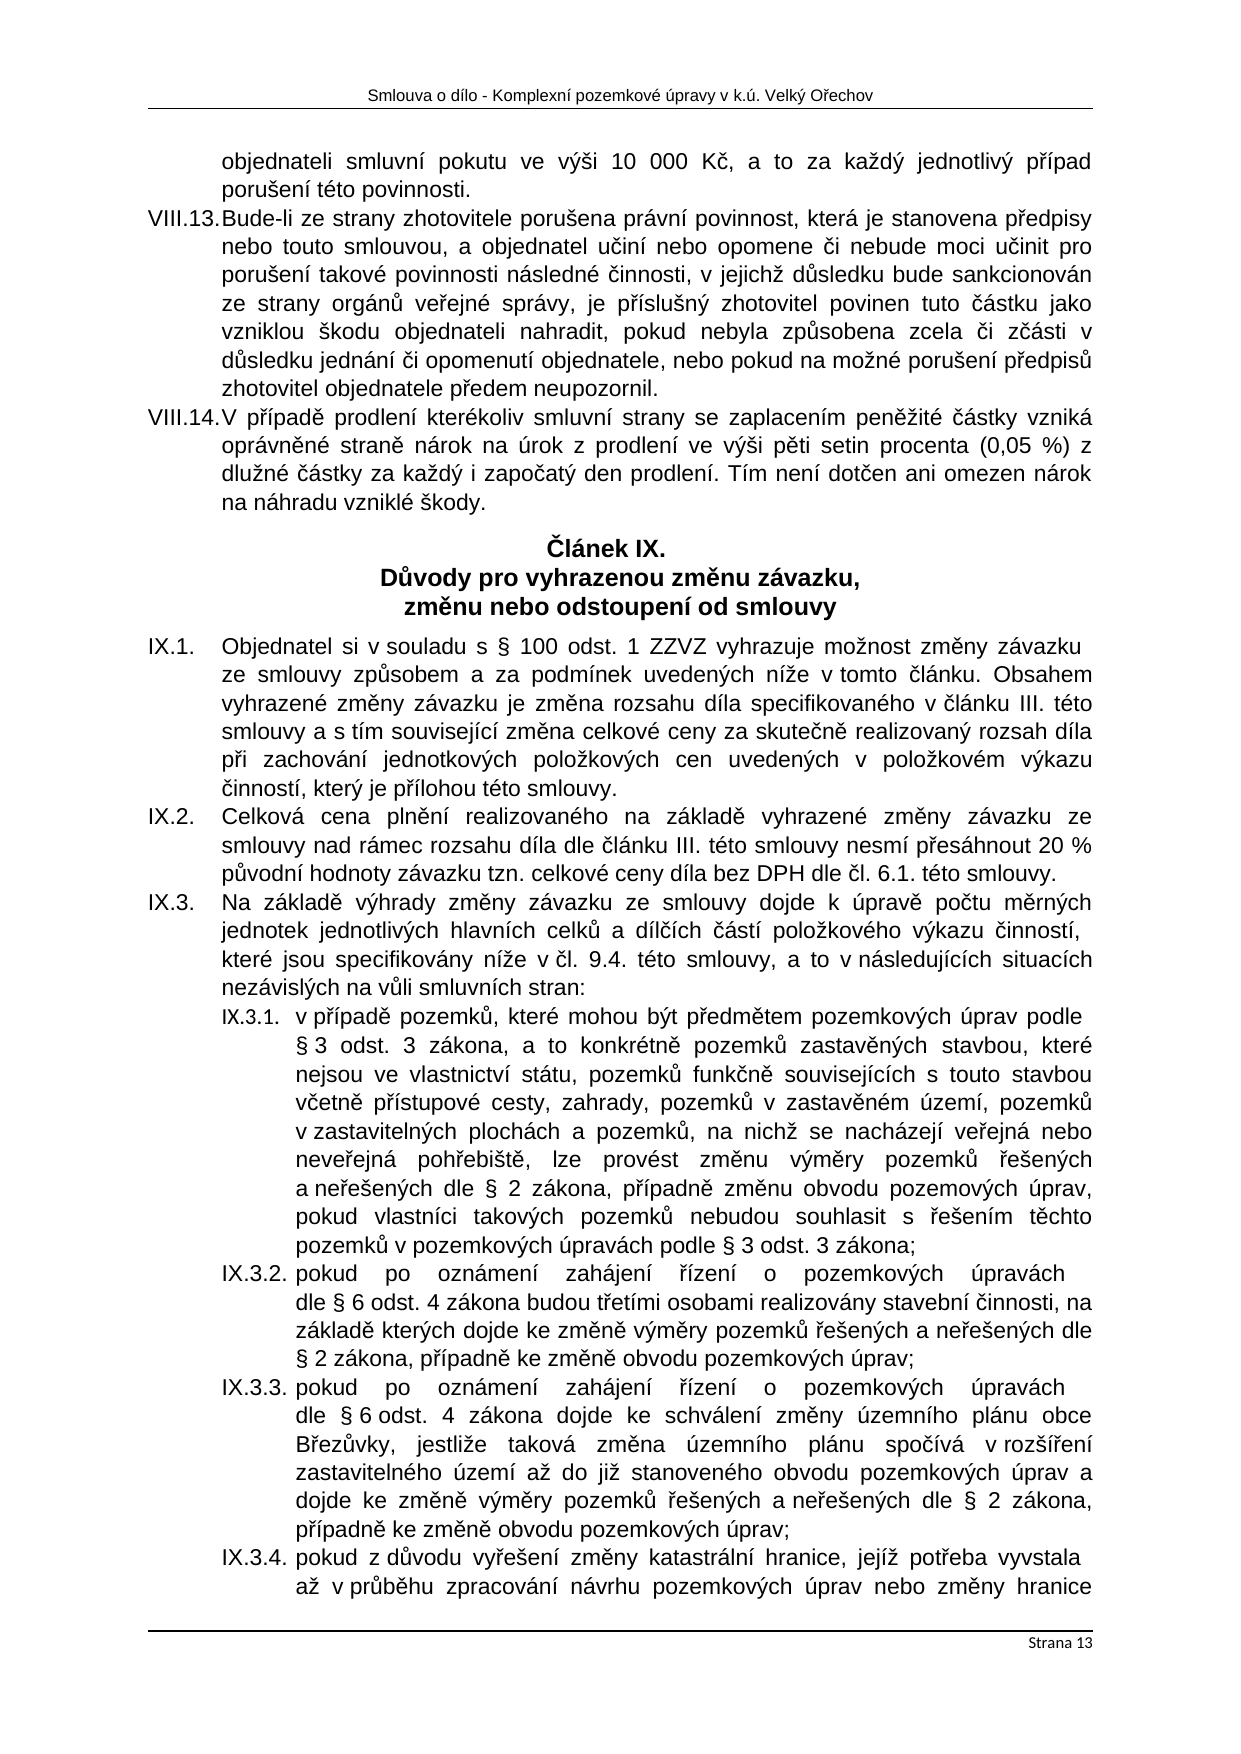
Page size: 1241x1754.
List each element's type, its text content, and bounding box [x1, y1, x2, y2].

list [221, 1544, 1093, 1599]
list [148, 148, 1093, 202]
subtitle změnu nebo odstoupení od smlouvy [148, 591, 1093, 620]
list Celková cena plnění realizovaného na základě vyhrazené změny závazku ze smlouvy nad rámec rozsahu díla dle článku III. této smlouvy nesmí přesáhnout 20 % původní hodnoty závazku tzn. celkové ceny díla bez DPH dle čl. 6.1. této smlouvy. [148, 803, 1093, 887]
list v případě pozemků, které mohou být předmětem pozemkových úprav podle § 3 odst. 3 zákona, a to konkrétně pozemků zastavěných stavbou, které nejsou ve vlastnictví státu, pozemků funkčně souvisejících s touto stavbou včetně přístupové cesty, zahrady, pozemků v zastavěném území, pozemků v zastavitelných plochách a pozemků, na nichž se nacházejí veřejná nebo neveřejná pohřebiště, lze provést změnu výměry pozemků řešených a neřešených dle § 2 zákona, případně změnu obvodu pozemových úprav, pokud vlastníci takových pozemků nebudou souhlasit s řešením těchto pozemků v pozemkových úpravách podle § 3 odst. 3 zákona; [221, 1002, 1093, 1258]
list Objednatel si v souladu s § 100 odst. 1 ZZVZ vyhrazuje možnost změny závazku ze smlouvy způsobem a za podmínek uvedených níže v tomto článku. Obsahem vyhrazené změny závazku je změna rozsahu díla specifikovaného v článku III. této smlouvy a s tím související změna celkové ceny za skutečně realizovaný rozsah díla při zachování jednotkových položkových cen uvedených v položkovém výkazu činností, který je přílohou této smlouvy. [148, 633, 1093, 801]
list Na základě výhrady změny závazku ze smlouvy dojde k úpravě počtu měrných jednotek jednotlivých hlavních celků a dílčích částí položkového výkazu činností, které jsou specifikovány níže v čl. 9.4. této smlouvy, a to v následujících situacích nezávislých na vůli smluvních stran: [148, 889, 1093, 1000]
list Bude-li ze strany zhotovitele porušena právní povinnost, která je stanovena předpisy nebo touto smlouvou, a objednatel učiní nebo opomene či nebude moci učinit pro porušení takové povinnosti následné činnosti, v jejichž důsledku bude sankcionován ze strany orgánů veřejné správy, je příslušný zhotovitel povinen tuto částku jako vzniklou škodu objednateli nahradit, pokud nebyla způsobena zcela či zčásti v důsledku jednání či opomenutí objednatele, nebo pokud na možné porušení předpisů zhotovitel objednatele předem neupozornil. [148, 204, 1093, 401]
list pokud po oznámení zahájení řízení o pozemkových úpravách dle § 6 odst. 4 zákona dojde ke schválení změny územního plánu obce Březůvky, jestliže taková změna územního plánu spočívá v rozšíření zastavitelného území až do již stanoveného obvodu pozemkových úprav a dojde ke změně výměry pozemků řešených a neřešených dle § 2 zákona, případně ke změně obvodu pozemkových úprav; [221, 1374, 1093, 1542]
list V případě prodlení kterékoliv smluvní strany se zaplacením peněžité částky vzniká oprávněné straně nárok na úrok z prodlení ve výši pěti setin procenta (0,05 %) z dlužné částky za každý i započatý den prodlení. Tím není dotčen ani omezen nárok na náhradu vzniklé škody. [148, 403, 1093, 515]
subtitle Důvody pro vyhrazenou změnu závazku, [148, 534, 1093, 591]
list pokud po oznámení zahájení řízení o pozemkových úpravách dle § 6 odst. 4 zákona budou třetími osobami realizovány stavební činnosti, na základě kterých dojde ke změně výměry pozemků řešených a neřešených dle § 2 zákona, případně ke změně obvodu pozemkových úprav; [221, 1260, 1093, 1372]
